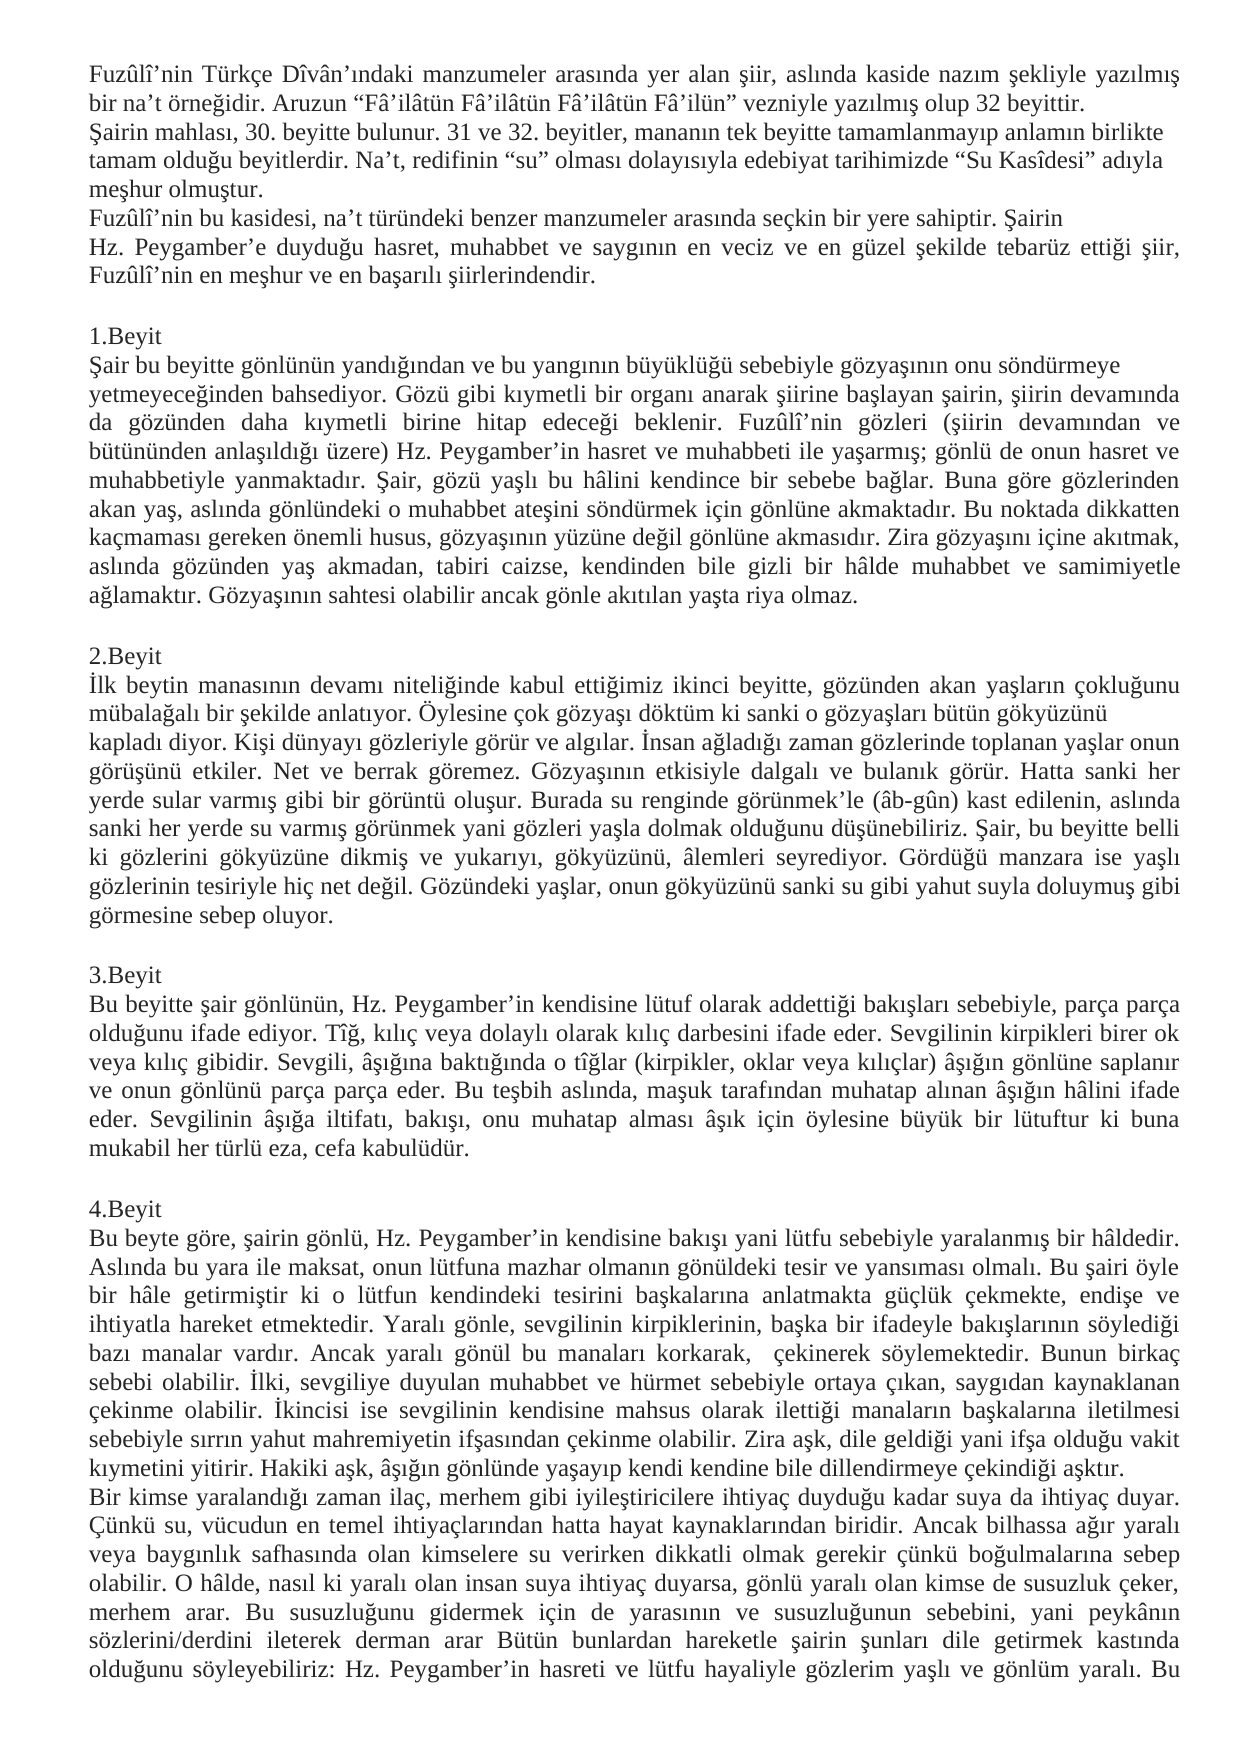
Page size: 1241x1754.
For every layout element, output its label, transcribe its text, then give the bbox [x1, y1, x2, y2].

text Bu beyte göre, şairin gönlü, Hz. Peygamber’in kendisine bakışı yani lütfu sebebiyle yaralanmış bir hâldedir. Aslında bu yara ile maksat, onun lütfuna mazhar olmanın gönüldeki tesir ve yansıması olmalı. Bu şairi öyle bir hâle getirmiştir ki o lütfun kendindeki tesirini başkalarına anlatmakta güçlük çekmekte, endişe ve ihtiyatla hareket etmektedir. Yaralı gönle, sevgilinin kirpiklerinin, başka bir ifadeyle bakışlarının söylediği bazı manalar vardır. Ancak yaralı gönül bu manaları korkarak, çekinerek söylemektedir. Bunun birkaç sebebi olabilir. İlki, sevgiliye duyulan muhabbet ve hürmet sebebiyle ortaya çıkan, saygıdan kaynaklanan çekinme olabilir. İkincisi ise sevgilinin kendisine mahsus olarak ilettiği manaların başkalarına iletilmesi sebebiyle sırrın yahut mahremiyetin ifşasından çekinme olabilir. Zira aşk, dile geldiği yani ifşa olduğu vakit kıymetini yitirir. Hakiki aşk, âşığın gönlünde yaşayıp kendi kendine bile dillendirmeye çekindiği aşktır. [89, 1223, 1181, 1482]
text meşhur olmuştur. [89, 174, 1181, 203]
text 4.Beyit [89, 1194, 1181, 1223]
text 3.Beyit [89, 961, 1181, 989]
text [89, 1482, 1181, 1683]
text 2.Beyit [89, 641, 1181, 670]
text Hz. Peygamber’e duyduğu hasret, muhabbet ve saygının en veciz ve en güzel şekilde tebarüz ettiği şiir, Fuzûlî’nin en meşhur ve en başarılı şiirlerindendir. [89, 232, 1181, 289]
text Fuzûlî’nin Türkçe Dîvân’ındaki manzumeler arasında yer alan şiir, aslında kaside nazım şekliyle yazılmış bir na’t örneğidir. Aruzun “Fâ’ilâtün Fâ’ilâtün Fâ’ilâtün Fâ’ilün” vezniyle yazılmış olup 32 beyittir. [89, 59, 1181, 117]
text yetmeyeceğinden bahsediyor. Gözü gibi kıymetli bir organı anarak şiirine başlayan şairin, şiirin devamında da gözünden daha kıymetli birine hitap edeceği beklenir. Fuzûlî’nin gözleri (şiirin devamından ve bütününden anlaşıldığı üzere) Hz. Peygamber’in hasret ve muhabbeti ile yaşarmış; gönlü de onun hasret ve muhabbetiyle yanmaktadır. Şair, gözü yaşlı bu hâlini kendince bir sebebe bağlar. Buna göre gözlerinden akan yaş, aslında gönlündeki o muhabbet ateşini söndürmek için gönlüne akmaktadır. Bu noktada dikkatten kaçmaması gereken önemli husus, gözyaşının yüzüne değil gönlüne akmasıdır. Zira gözyaşını içine akıtmak, aslında gözünden yaş akmadan, tabiri caizse, kendinden bile gizli bir hâlde muhabbet ve samimiyetle ağlamaktır. Gözyaşının sahtesi olabilir ancak gönle akıtılan yaşta riya olmaz. [89, 379, 1181, 609]
text tamam olduğu beyitlerdir. Na’t, redifinin “su” olması dolayısıyla edebiyat tarihimizde “Su Kasîdesi” adıyla [89, 145, 1181, 174]
text İlk beytin manasının devamı niteliğinde kabul ettiğimiz ikinci beyitte, gözünden akan yaşların çokluğunu mübalağalı bir şekilde anlatıyor. Öylesine çok gözyaşı döktüm ki sanki o gözyaşları bütün gökyüzünü [89, 670, 1181, 727]
text 1.Beyit [89, 321, 1181, 350]
text Şairin mahlası, 30. beyitte bulunur. 31 ve 32. beyitler, mananın tek beyitte tamamlanmayıp anlamın birlikte [89, 117, 1181, 145]
text kapladı diyor. Kişi dünyayı gözleriyle görür ve algılar. İnsan ağladığı zaman gözlerinde toplanan yaşlar onun görüşünü etkiler. Net ve berrak göremez. Gözyaşının etkisiyle dalgalı ve bulanık görür. Hatta sanki her yerde sular varmış gibi bir görüntü oluşur. Burada su renginde görünmek’le (âb-gûn) kast edilenin, aslında sanki her yerde su varmış görünmek yani gözleri yaşla dolmak olduğunu düşünebiliriz. Şair, bu beyitte belli ki gözlerini gökyüzüne dikmiş ve yukarıyı, gökyüzünü, âlemleri seyrediyor. Gördüğü manzara ise yaşlı gözlerinin tesiriyle hiç net değil. Gözündeki yaşlar, onun gökyüzünü sanki su gibi yahut suyla doluymuş gibi görmesine sebep oluyor. [89, 727, 1181, 928]
text Bu beyitte şair gönlünün, Hz. Peygamber’in kendisine lütuf olarak addettiği bakışları sebebiyle, parça parça olduğunu ifade ediyor. Tîğ, kılıç veya dolaylı olarak kılıç darbesini ifade eder. Sevgilinin kirpikleri birer ok veya kılıç gibidir. Sevgili, âşığına baktığında o tîğlar (kirpikler, oklar veya kılıçlar) âşığın gönlüne saplanır ve onun gönlünü parça parça eder. Bu teşbih aslında, maşuk tarafından muhatap alınan âşığın hâlini ifade eder. Sevgilinin âşığa iltifatı, bakışı, onu muhatap alması âşık için öylesine büyük bir lütuftur ki buna mukabil her türlü eza, cefa kabulüdür. [89, 989, 1181, 1162]
text Şair bu beyitte gönlünün yandığından ve bu yangının büyüklüğü sebebiyle gözyaşının onu söndürmeye [89, 350, 1181, 379]
text Fuzûlî’nin bu kasidesi, na’t türündeki benzer manzumeler arasında seçkin bir yere sahiptir. Şairin [89, 203, 1181, 232]
